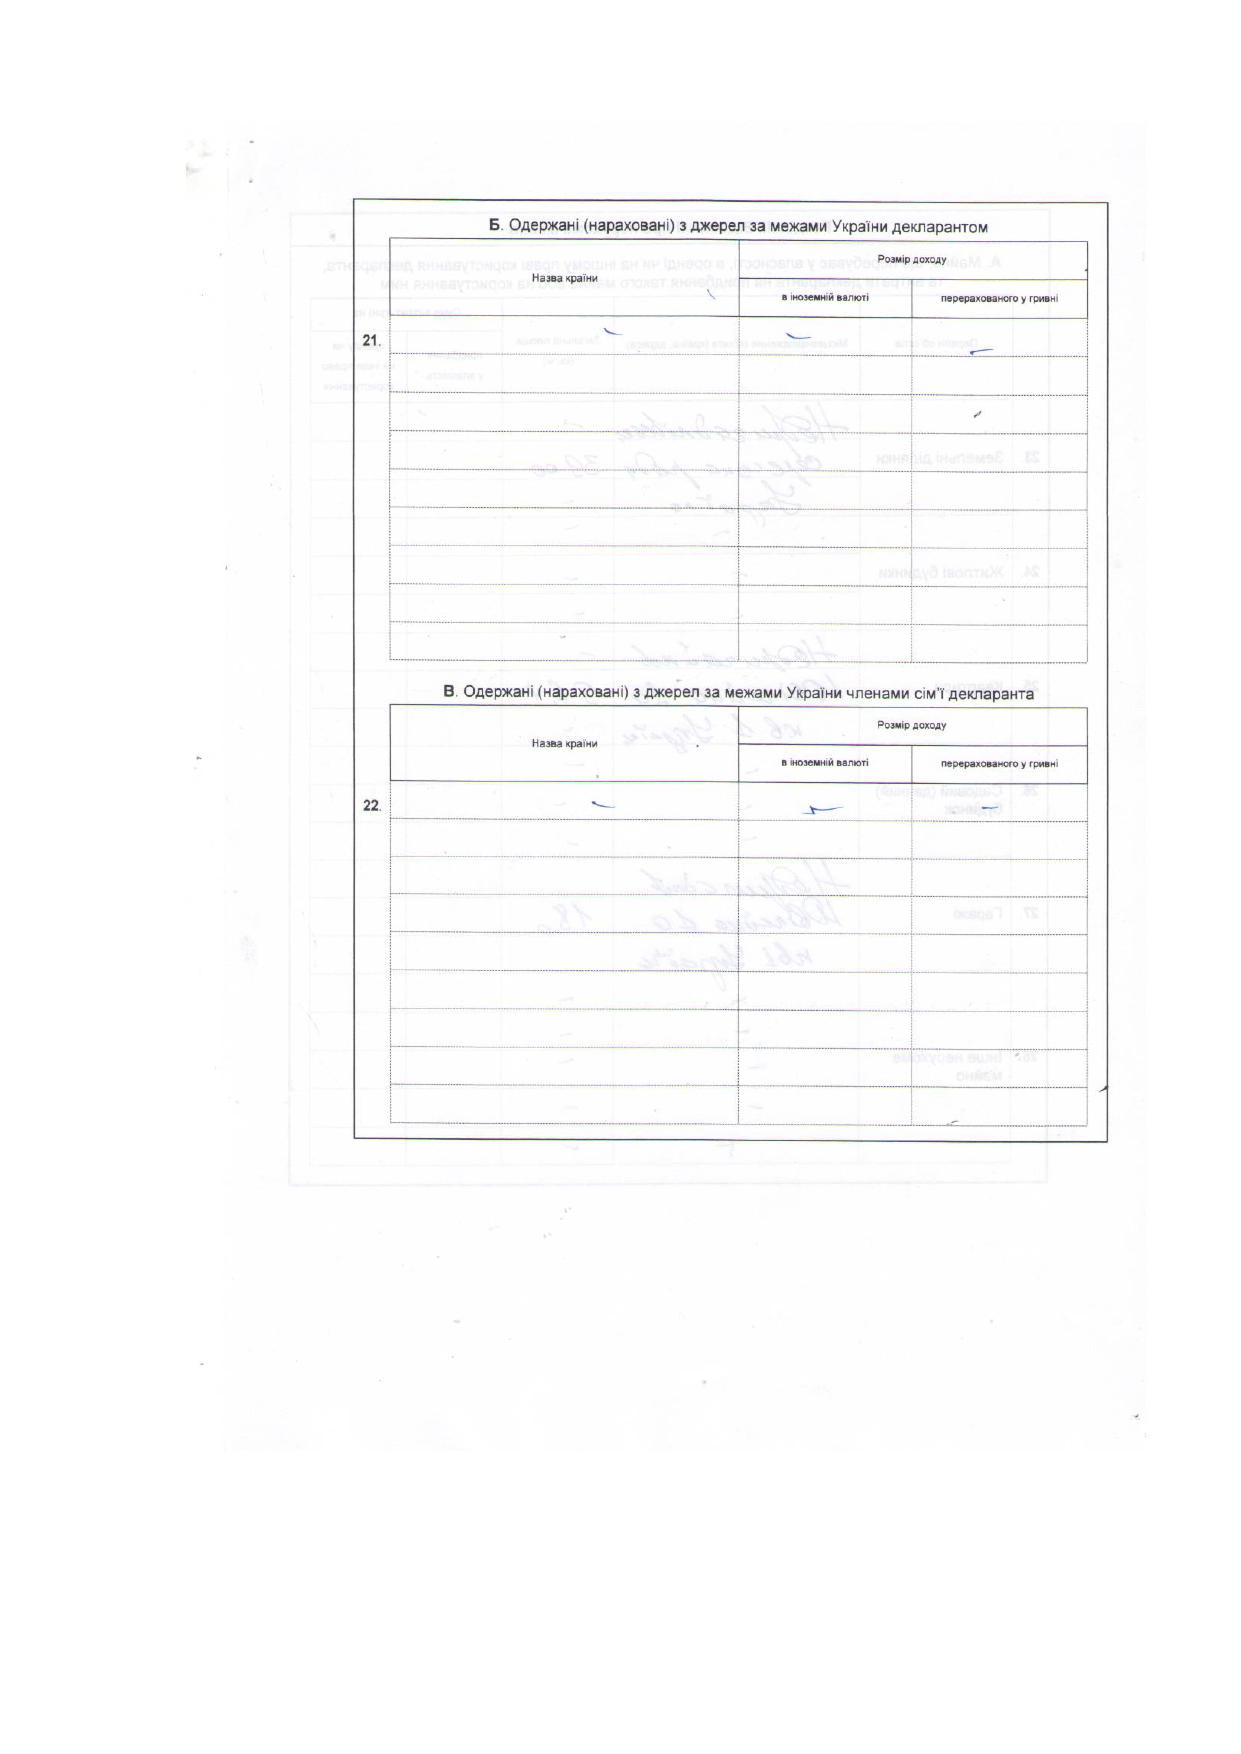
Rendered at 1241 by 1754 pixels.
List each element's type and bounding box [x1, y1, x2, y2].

picture [177, 118, 1152, 1455]
